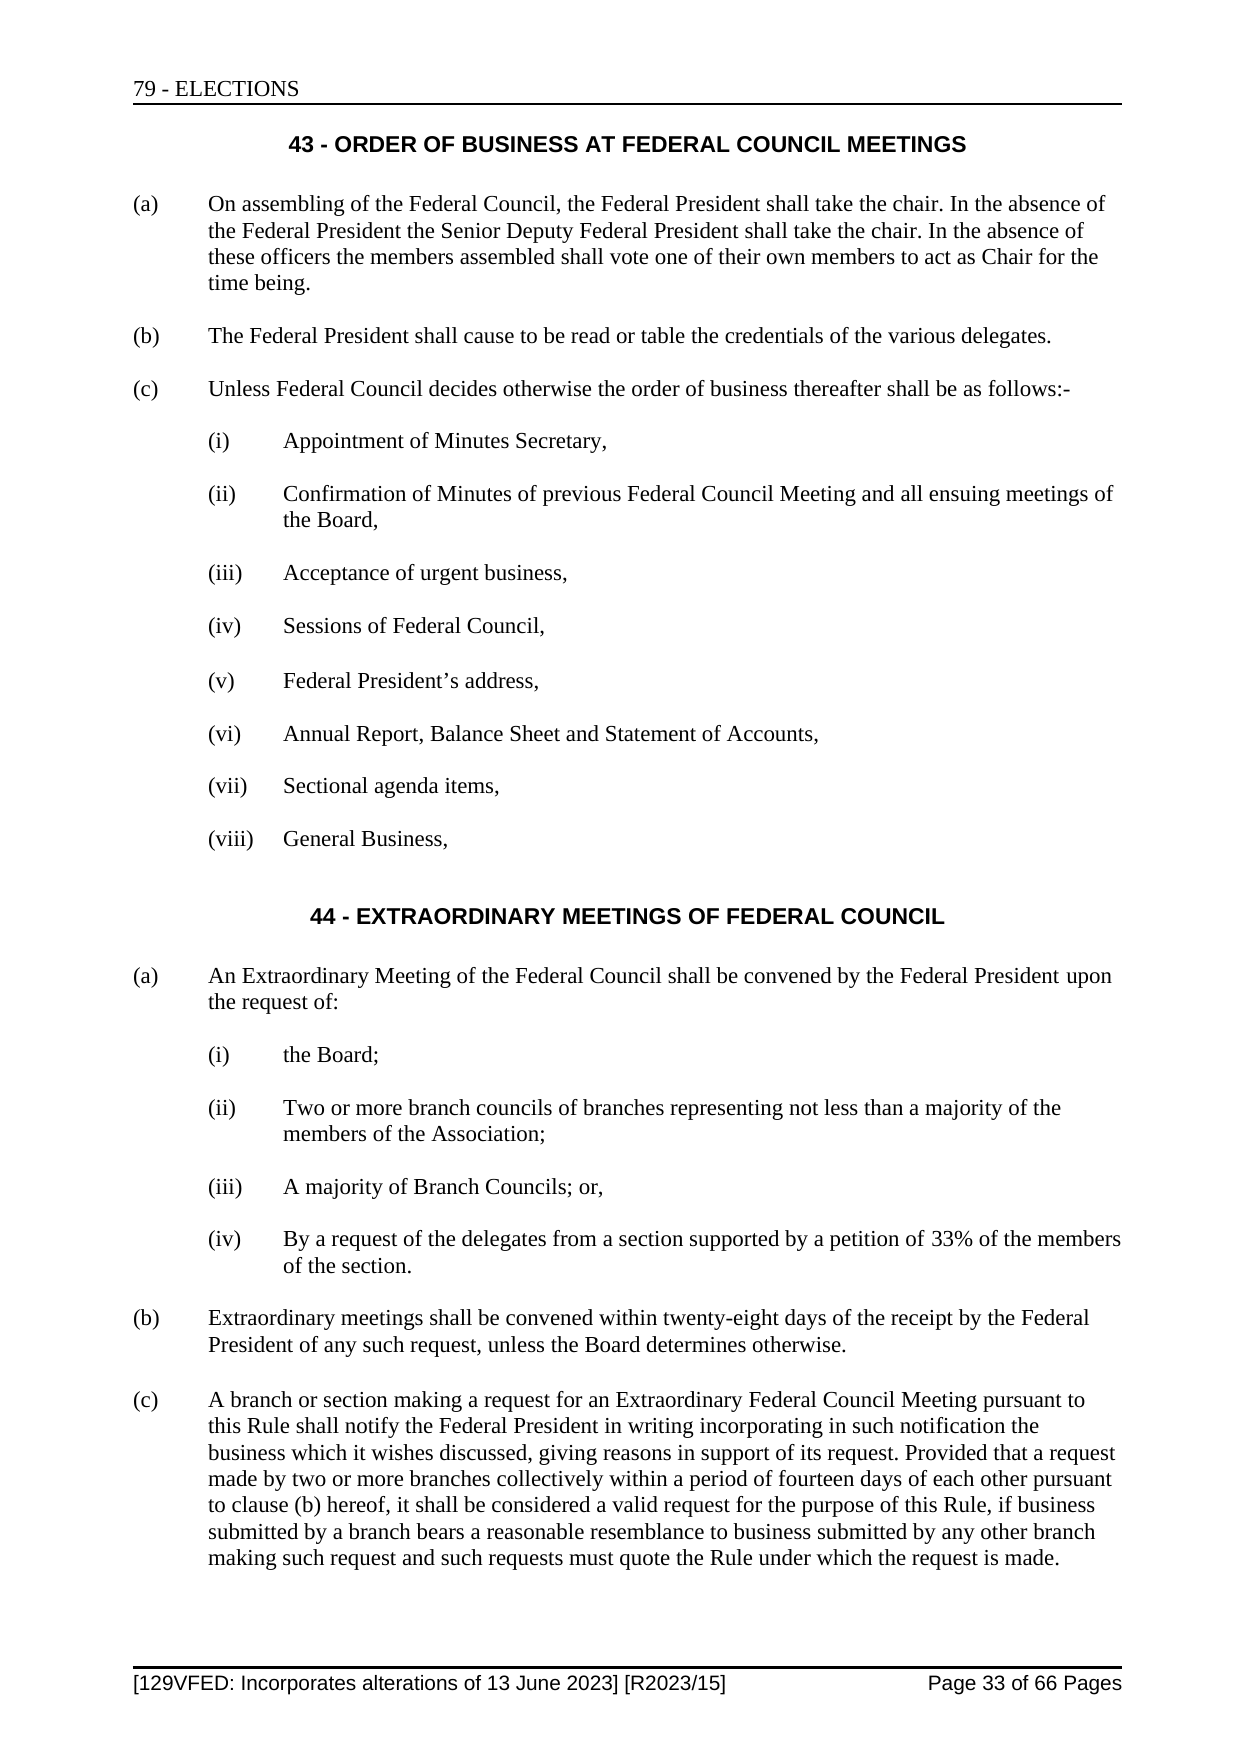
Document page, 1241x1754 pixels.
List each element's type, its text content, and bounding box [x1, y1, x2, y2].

text (c) Unless Federal Council decides otherwise the order of business thereafter shall be as follows:- [133, 375, 1122, 401]
subtitle 43 - ORDER OF BUSINESS AT FEDERAL COUNCIL MEETINGS [133, 131, 1122, 158]
text (b) The Federal President shall cause to be read or table the credentials of the various delegates. [133, 322, 1122, 348]
subtitle 44 - EXTRAORDINARY MEETINGS OF FEDERAL COUNCIL [133, 903, 1122, 929]
text (v) Federal President’s address, [133, 667, 1122, 693]
text (iii) A majority of Branch Councils; or, [133, 1173, 1122, 1199]
text (a) On assembling of the Federal Council, the Federal President shall take the chair. In the absence of the Federal President the Senior Deputy Federal President shall take the chair. In the absence of these officers the members assembled shall vote one of their own members to act as Chair for the time being. [133, 190, 1122, 296]
text (vii) Sectional agenda items, [133, 772, 1122, 799]
text (ii) Two or more branch councils of branches representing not less than a majority of the members of the Association; [133, 1094, 1122, 1146]
text (b) Extraordinary meetings shall be convened within twenty-eight days of the receipt by the Federal President of any such request, unless the Board determines otherwise. [133, 1304, 1122, 1357]
text (iv) By a request of the delegates from a section supported by a petition of 33% of the members of the section. [133, 1225, 1122, 1278]
text (iii) Acceptance of urgent business, [133, 559, 1122, 586]
text (vi) Annual Report, Balance Sheet and Statement of Accounts, [133, 720, 1122, 746]
text (i) the Board; [133, 1041, 1122, 1067]
text (i) Appointment of Minutes Secretary, [133, 427, 1122, 454]
text (a) An Extraordinary Meeting of the Federal Council shall be convened by the Federal President upon the request of: [133, 962, 1122, 1014]
text (iv) Sessions of Federal Council, [133, 612, 1122, 638]
text (viii) General Business, [133, 825, 1122, 852]
text (ii) Confirmation of Minutes of previous Federal Council Meeting and all ensuing meetings of the Board, [133, 480, 1122, 533]
text (c) A branch or section making a request for an Extraordinary Federal Council Meeting pursuant to this Rule shall notify the Federal President in writing incorporating in such notification the business which it wishes discussed, giving reasons in support of its request. Provided that a request made by two or more branches collectively within a period of fourteen days of each other pursuant to clause (b) hereof, it shall be considered a valid request for the purpose of this Rule, if business submitted by a branch bears a reasonable resemblance to business submitted by any other branch making such request and such requests must quote the Rule under which the request is made. [133, 1386, 1122, 1570]
